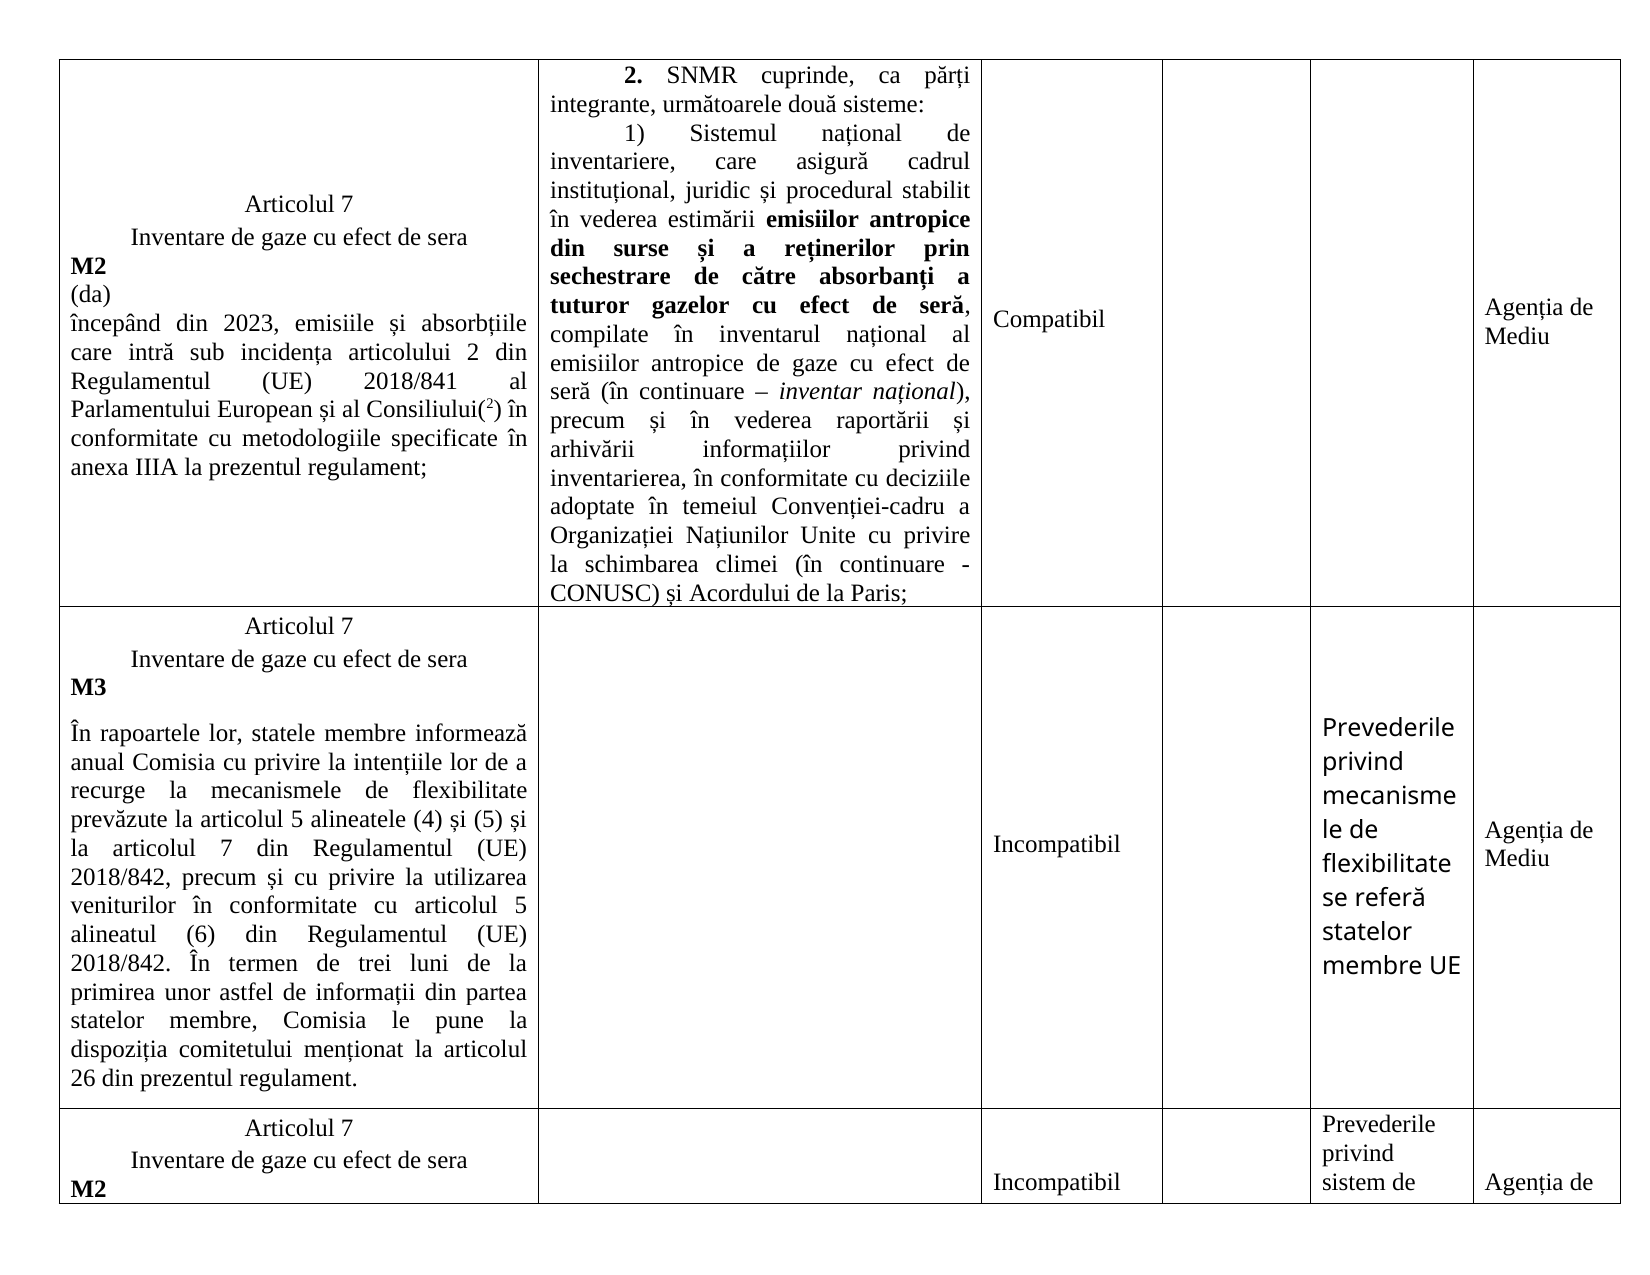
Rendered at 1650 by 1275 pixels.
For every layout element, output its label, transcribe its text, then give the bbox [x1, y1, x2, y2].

table_cell Agenția de Mediu [1474, 1109, 1620, 1203]
table_cell Agenția de Mediu [1474, 607, 1620, 1108]
table_cell [539, 1109, 981, 1203]
table_cell Agenția de Mediu [1474, 60, 1620, 606]
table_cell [1311, 1109, 1473, 1203]
table_cell [1311, 60, 1473, 606]
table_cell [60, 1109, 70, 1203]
table_cell [1163, 607, 1310, 1108]
table_cell Incompatibil [982, 607, 1162, 1108]
table_cell Articolul 7 Inventare de gaze cu efect de sera M2 (da) începând din 2023, emisiile și absorbțiile care intră sub incidența articolului 2 din Regulamentul (UE) 2018/841 al Parlamentului European și al Consiliului(2) în conformitate cu metodologiile specificate în anexa IIIA la prezentul regulament; [60, 60, 538, 606]
table_cell Prevederile privind mecanismele de flexibilitate se referă statelor membre UE [1311, 607, 1473, 1108]
table_cell Incompatibil [982, 1109, 1162, 1203]
table_cell [1163, 1109, 1310, 1203]
table_cell Articolul 7 Inventare de gaze cu efect de sera M3 În rapoartele lor, statele membre informează anual Comisia cu privire la intențiile lor de a recurge la mecanismele de flexibilitate prevăzute la articolul 5 alineatele (4) și (5) și la articolul 7 din Regulamentul (UE) 2018/842, precum și cu privire la utilizarea veniturilor în conformitate cu articolul 5 alineatul (6) din Regulamentul (UE) 2018/842. În termen de trei luni de la primirea unor astfel de informații din partea statelor membre, Comisia le pune la dispoziția comitetului menționat la articolul 26 din prezentul regulament. [60, 607, 538, 1108]
table_cell [539, 607, 981, 1108]
table_cell 2. SNMR cuprinde, ca părți integrante, următoarele două sisteme: 1) Sistemul național de inventariere, care asigură cadrul instituțional, juridic și procedural stabilit în vederea estimării emisiilor antropice din surse și a reținerilor prin sechestrare de către absorbanți a tuturor gazelor cu efect de seră, compilate în inventarul național al emisiilor antropice de gaze cu efect de seră (în continuare – inventar național), precum și în vederea raportării și arhivării informațiilor privind inventarierea, în conformitate cu deciziile adoptate în temeiul Convenției-cadru a Organizației Națiunilor Unite cu privire la schimbarea climei (în continuare - CONUSC) și Acordului de la Paris; [539, 60, 981, 606]
table_cell [1163, 60, 1310, 606]
table_cell Compatibil [982, 60, 1162, 606]
